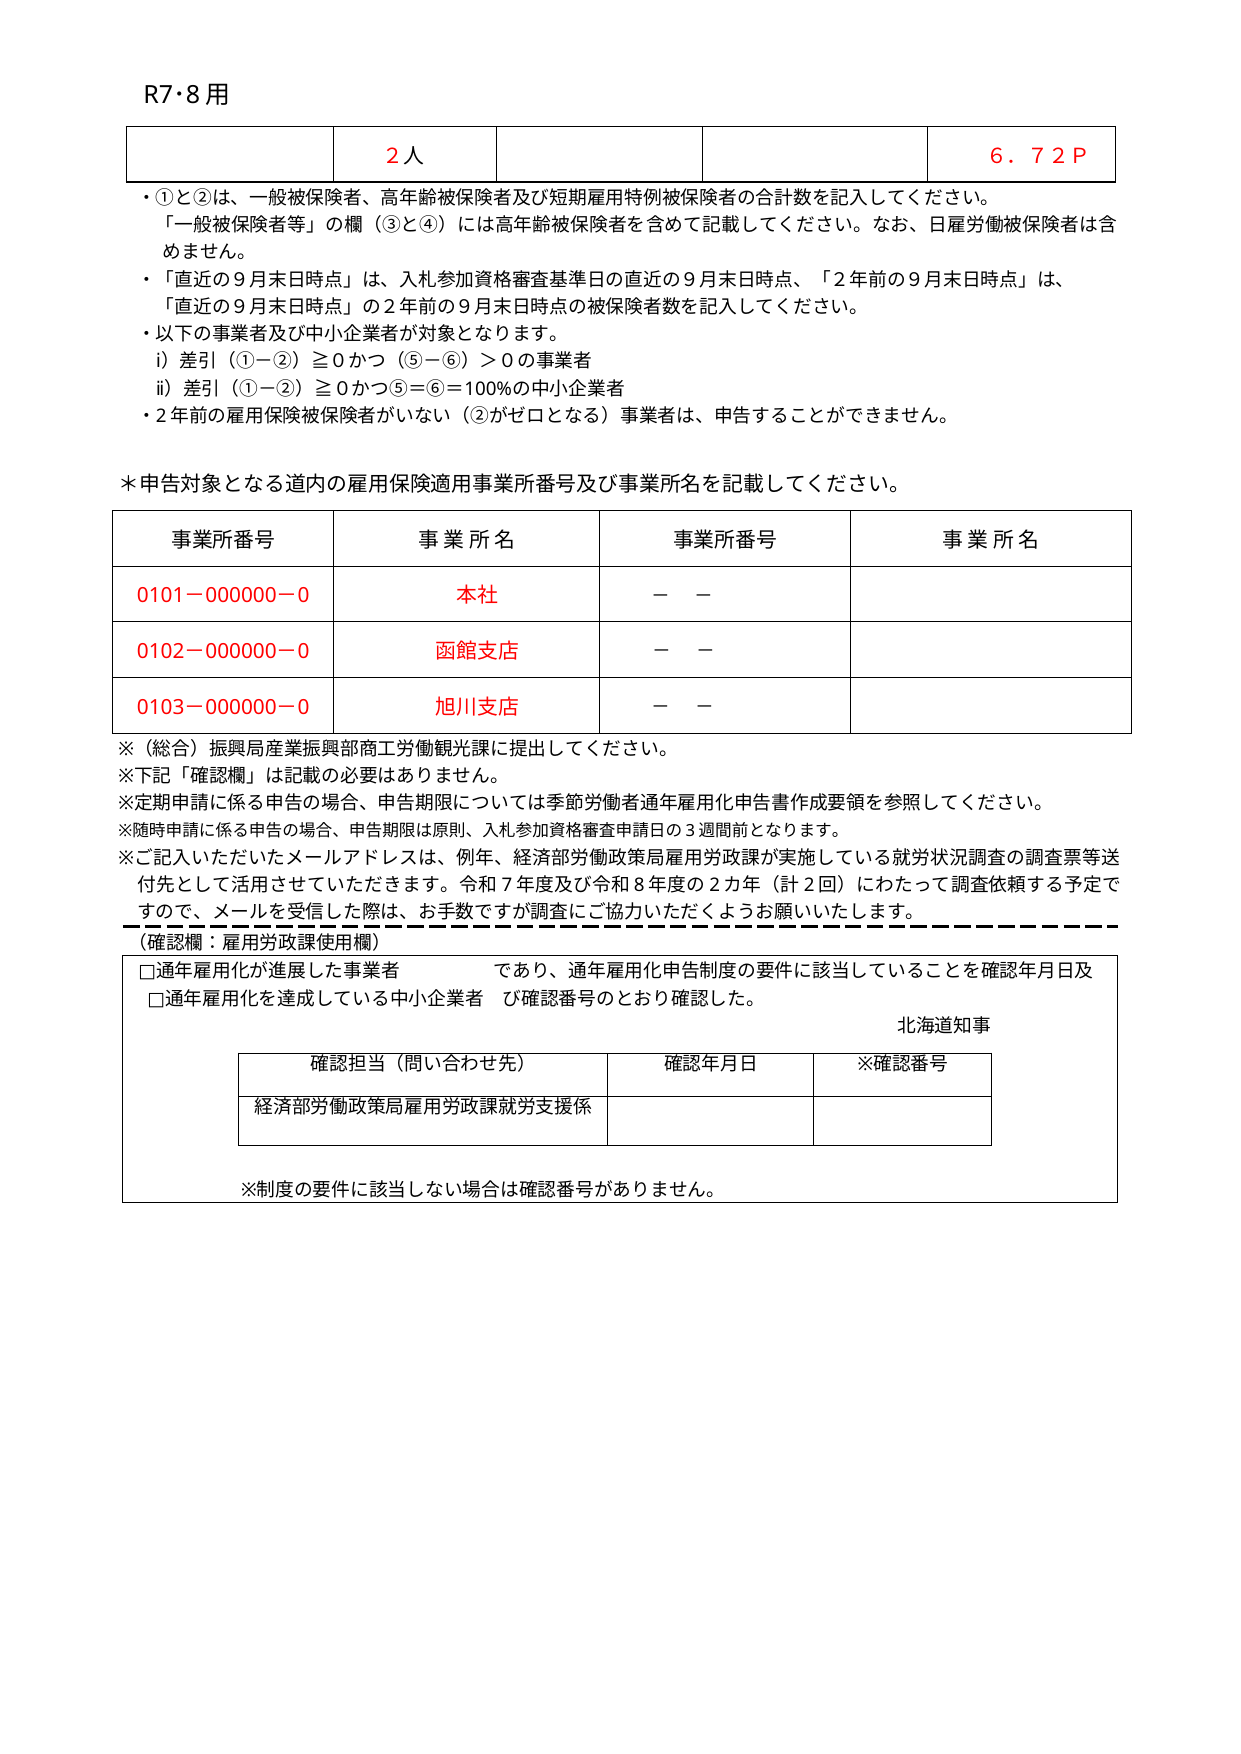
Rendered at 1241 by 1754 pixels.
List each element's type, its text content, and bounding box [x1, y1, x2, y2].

text ※定期申請に係る申告の場合、申告期限については季節労働者通年雇用化申告書作成要領を参照してください。 [118, 788, 1122, 815]
table_cell －② ２人 [334, 127, 496, 181]
text ・以下の事業者及び中小企業者が対象となります。 [118, 319, 1122, 346]
text ・「直近の９月末日時点」は、入札参加資格審査基準日の直近の９月末日時点、「２年前の９月末日時点」は、 [118, 264, 1122, 292]
text ※ご記入いただいたメールアドレスは、例年、経済部労働政策局雇用労政課が実施している就労状況調査の調査票等送付先として活用させていただきます。令和7年度及び令和8年度の2カ年（計2回）にわたって調査依頼する予定ですので、メールを受信した際は、お手数ですが調査にご協力いただくようお願いいたします。 [118, 843, 1122, 924]
table_cell [851, 678, 1131, 732]
table_cell － － [600, 622, 850, 677]
table_cell 本社 [334, 567, 599, 621]
table_header 事 業 所 名 [334, 511, 599, 566]
text ※（総合）振興局産業振興部商工労働観光課に提出してください。 [118, 734, 1122, 761]
text 「直近の９月末日時点」の２年前の９月末日時点の被保険者数を記入してください。 [118, 292, 1122, 319]
text ⅰ）差引（①－②）≧０かつ（⑤－⑥）＞０の事業者 [118, 346, 1122, 373]
table_header 事業所番号 [113, 511, 333, 566]
table_cell 0102－000000－0 [113, 622, 333, 677]
table_cell ⑤－⑥ ６．７２Ｐ [928, 127, 1115, 181]
text ⅱ）差引（①－②）≧０かつ⑤＝⑥＝100%の中小企業者 [118, 373, 1122, 401]
table_cell 差引 [127, 127, 333, 181]
text 「一般被保険者等」の欄（③と④）には高年齢被保険者を含めて記載してください。なお、日雇労働被保険者は含めません。 [156, 210, 1122, 264]
table_cell 0103－000000－0 [113, 678, 333, 732]
text ・①と②は、一般被保険者、高年齢被保険者及び短期雇用特例被保険者の合計数を記入してください。 [137, 182, 1122, 210]
table_cell － － [600, 567, 850, 621]
table_cell [703, 127, 927, 181]
table_cell 0101－000000－0 [113, 567, 333, 621]
table_header 事 業 所 名 [851, 511, 1131, 566]
table_cell 旭川支店 [334, 678, 599, 732]
text ＊申告対象となる道内の雇用保険適用事業所番号及び事業所名を記載してください。 [118, 455, 1122, 510]
table_cell □通年雇用化が進展した事業者 であり、通年雇用化申告制度の要件に該当していることを確認年月日及 □通年雇用化を達成している中小企業者 び確認番号のとおり確認した。 北海道知事 ※制度の要件に該当しない場合は確認番号がありません。 [123, 956, 1117, 1202]
text ・2年前の雇用保険被保険者がいない（②がゼロとなる）事業者は、申告することができません。 [118, 401, 1122, 428]
table_cell [497, 127, 702, 181]
table_cell 函館支店 [334, 622, 599, 677]
table_cell [851, 622, 1131, 677]
table_cell － － [600, 678, 850, 732]
text ※下記「確認欄」は記載の必要はありません。 [118, 761, 1122, 788]
table_header 事業所番号 [600, 511, 850, 566]
table_cell [851, 567, 1131, 621]
text ※随時申請に係る申告の場合、申告期限は原則、入札参加資格審査申請日の3週間前となります。 [118, 815, 1122, 843]
table_header （確認欄：雇用労政課使用欄） [123, 925, 1118, 955]
